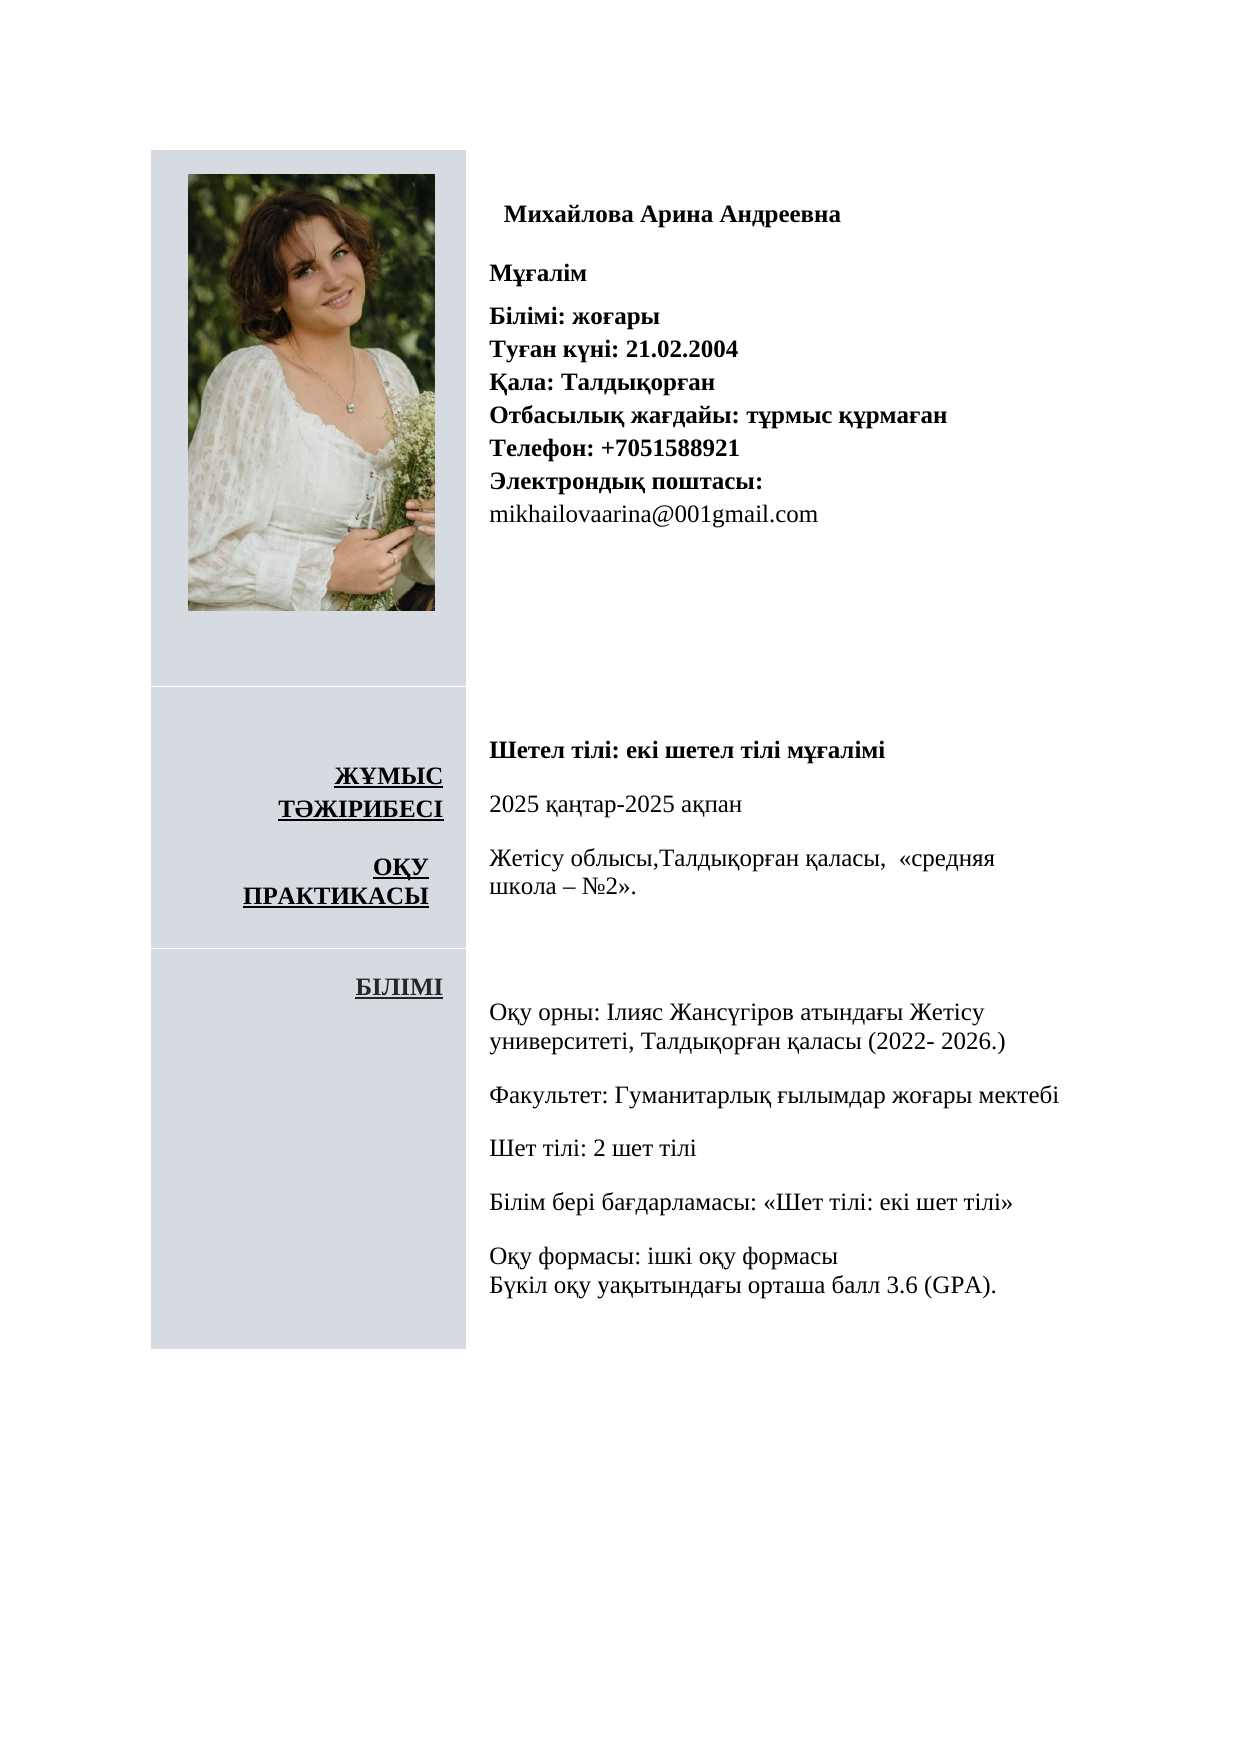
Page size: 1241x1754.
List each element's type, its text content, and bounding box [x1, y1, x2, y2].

picture [188, 174, 435, 611]
table_cell БІЛІМІ [151, 949, 466, 1349]
table_header [151, 150, 466, 686]
table_cell ЖҰМЫС ТӘЖІРИБЕСІ ОҚУ ПРАКТИКАСЫ [151, 687, 466, 948]
table_header Михайлова Арина Андреевна Мұғалім Білімі: жоғары Туған күні: 21.02.2004 Қала: Талдықорған Отбасылық жағдайы: тұрмыс құрмаған Телефон: +7051588921 Электрондық поштасы: mikhailovaarina@001gmail.com [467, 151, 1090, 686]
table_cell Оқу орны: Ілияс Жансүгіров атындағы Жетісу университеті, Талдықорған қаласы (2022- 2026.) Факультет: Гуманитарлық ғылымдар жоғары мектебі Шет тілі: 2 шет тілі Білім бері бағдарламасы: «Шет тілі: екі шет тілі» Оқу формасы: ішкі оқу формасы Бүкіл оқу уақытындағы орташа балл 3.6 (GPA). [467, 949, 1090, 1349]
table_cell Шетел тілі: екі шетел тілі мұғалімі 2025 қаңтар-2025 ақпан Жетісу облысы,Талдықорған қаласы, «средняя школа – №2». [467, 687, 1090, 948]
